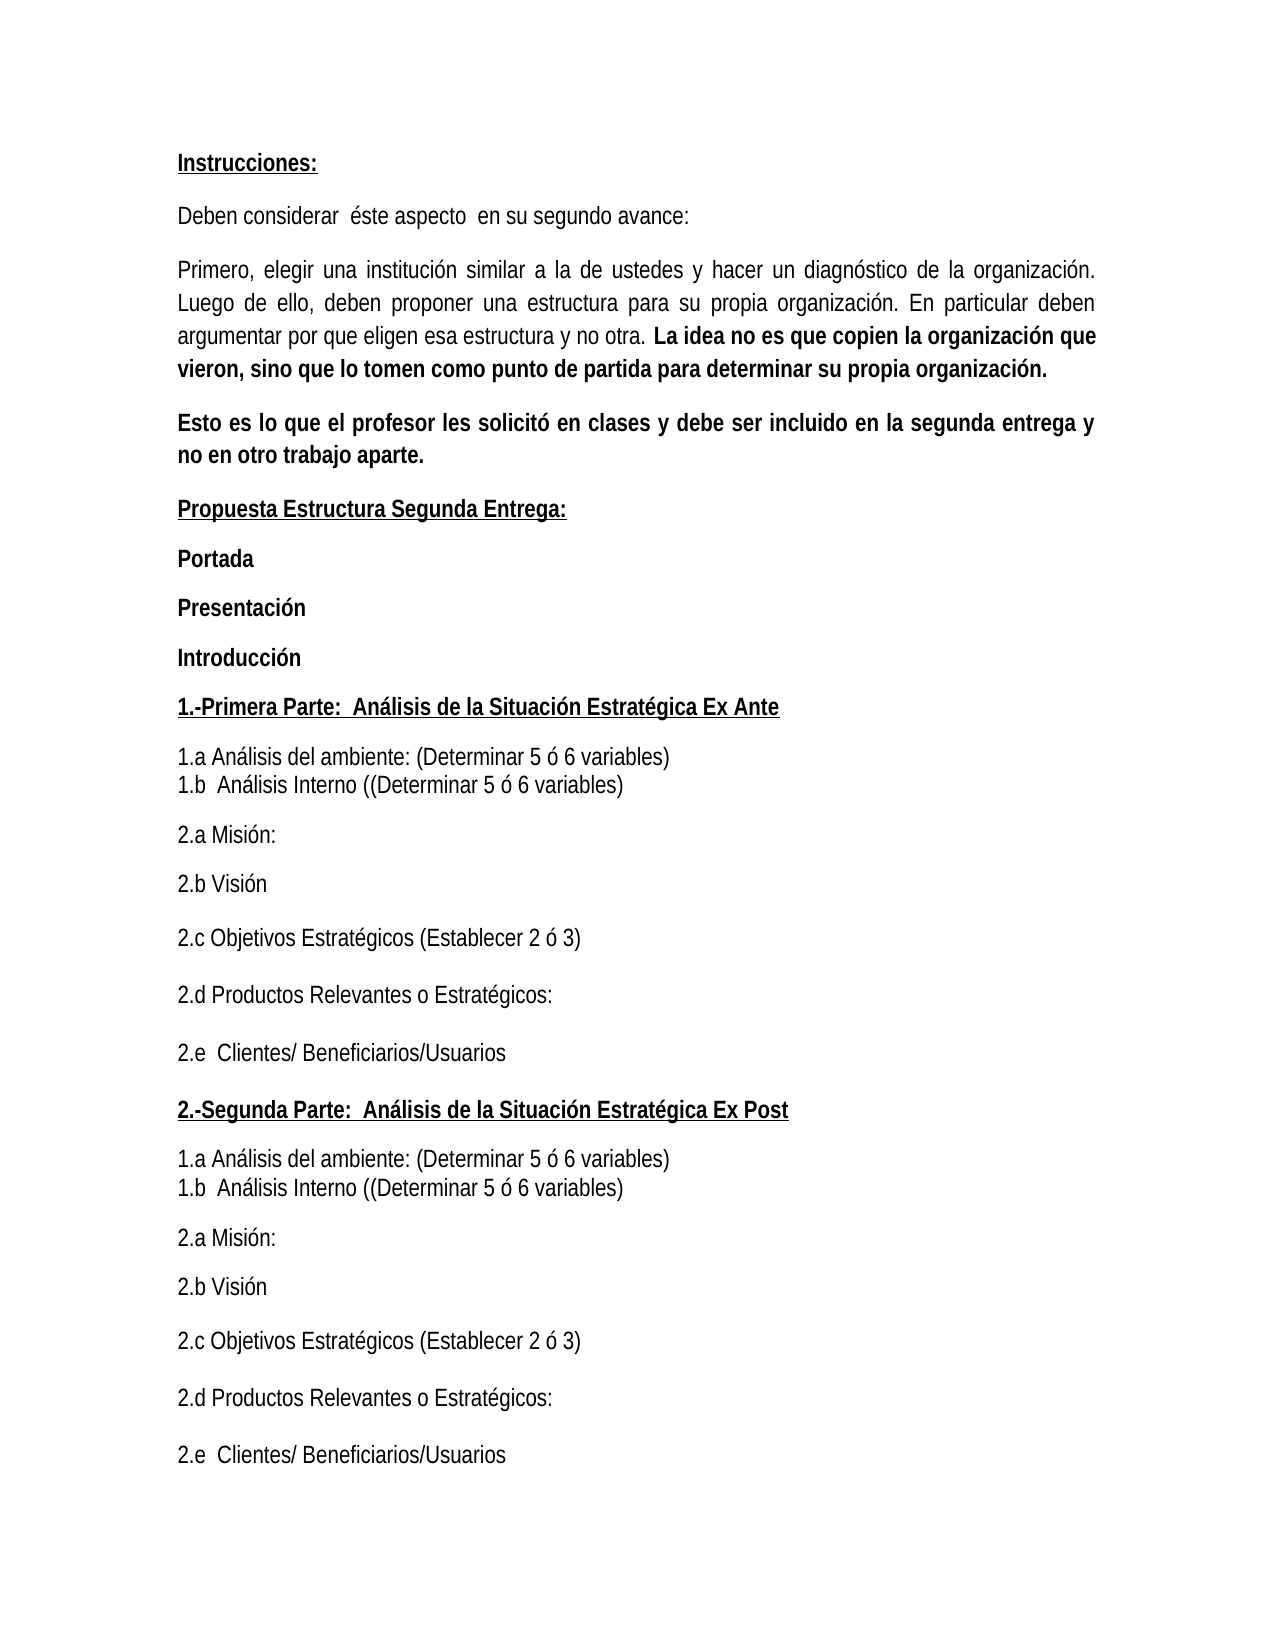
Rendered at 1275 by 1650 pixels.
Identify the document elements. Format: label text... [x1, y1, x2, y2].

text 2.e Clientes/ Beneficiarios/Usuarios [177, 1038, 1098, 1066]
text 1.a Análisis del ambiente: (Determinar 5 ó 6 variables) [177, 1144, 1098, 1173]
text 1.b Análisis Interno ((Determinar 5 ó 6 variables) [177, 770, 1098, 799]
text 1.-Primera Parte: Análisis de la Situación Estratégica Ex Ante [177, 692, 1098, 721]
text Primero, elegir una institución similar a la de ustedes y hacer un diagnóstico de la organización. Luego de ello, deben proponer una estructura para su propia organización. En particular deben argumentar por que eligen esa estructura y no otra. La idea no es que copien la organización que vieron, sino que lo tomen como punto de partida para determinar su propia organización. [177, 255, 1098, 382]
text Portada [177, 544, 1098, 572]
text Instrucciones: [177, 148, 1098, 176]
text 1.b Análisis Interno ((Determinar 5 ó 6 variables) [177, 1173, 1098, 1202]
text 2.e Clientes/ Beneficiarios/Usuarios [177, 1440, 1098, 1469]
text Introducción [177, 643, 1098, 671]
text Esto es lo que el profesor les solicitó en clases y debe ser incluido en la segunda entrega y no en otro trabajo aparte. [177, 408, 1098, 469]
text 2.d Productos Relevantes o Estratégicos: [177, 980, 1098, 1009]
text 2.c Objetivos Estratégicos (Establecer 2 ó 3) [177, 923, 1098, 952]
text 2.d Productos Relevantes o Estratégicos: [177, 1383, 1098, 1412]
text 2.-Segunda Parte: Análisis de la Situación Estratégica Ex Post [177, 1095, 1098, 1123]
text 2.a Misión: [177, 1222, 1098, 1251]
text 2.c Objetivos Estratégicos (Establecer 2 ó 3) [177, 1326, 1098, 1354]
text 2.a Misión: [177, 820, 1098, 848]
text 1.a Análisis del ambiente: (Determinar 5 ó 6 variables) [177, 742, 1098, 770]
text Propuesta Estructura Segunda Entrega: [177, 494, 1098, 523]
text 2.b Visión [177, 869, 1098, 898]
text 2.b Visión [177, 1272, 1098, 1301]
text Presentación [177, 593, 1098, 622]
text Deben considerar éste aspecto en su segundo avance: [177, 201, 1098, 230]
